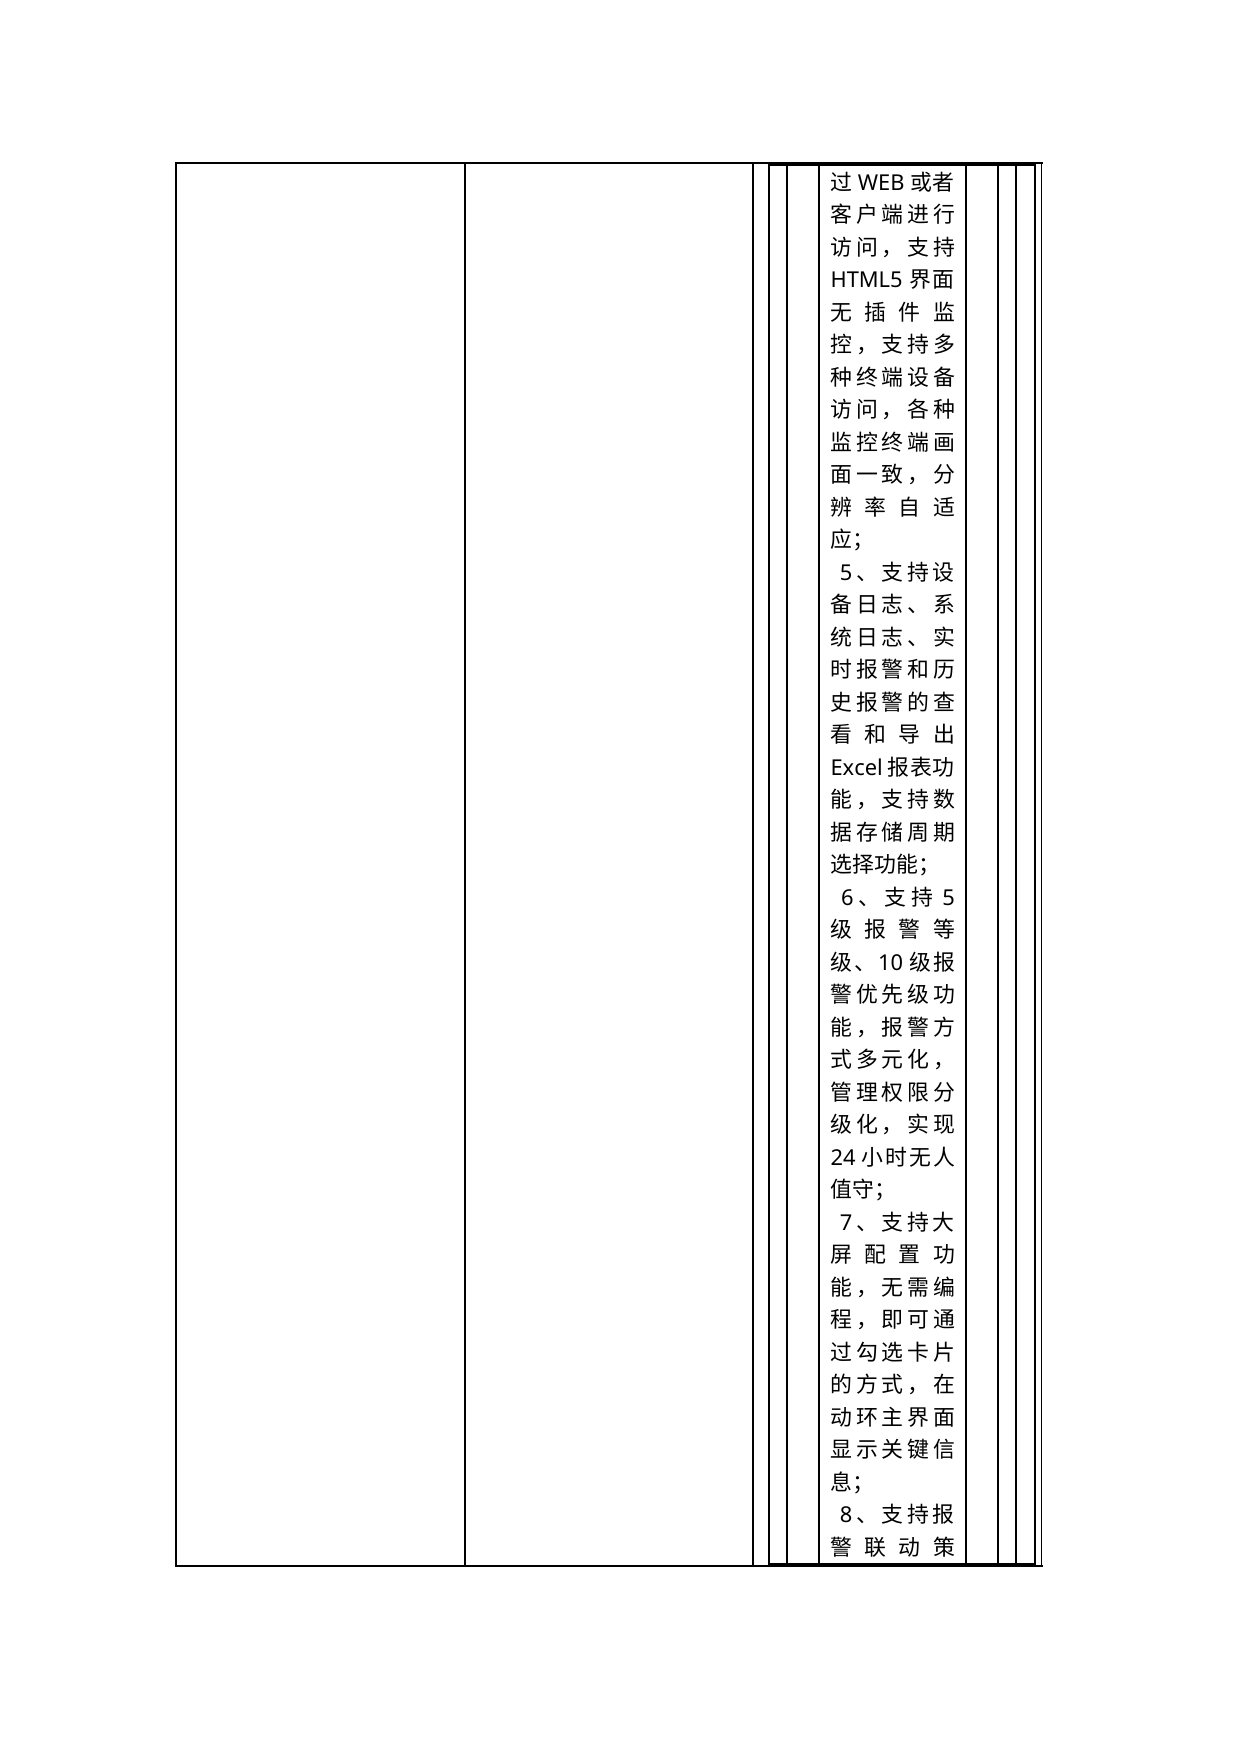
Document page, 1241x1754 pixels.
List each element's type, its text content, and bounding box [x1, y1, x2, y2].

table_cell [466, 164, 752, 1565]
table_cell [1017, 166, 1034, 1563]
table_cell [788, 166, 818, 1563]
table_cell [754, 164, 768, 1565]
table_cell [770, 166, 786, 1563]
table_cell [1036, 164, 1041, 1565]
table_cell [967, 166, 997, 1563]
table_cell 1 [177, 164, 464, 1565]
table_cell [820, 166, 965, 1563]
table_cell [999, 166, 1015, 1563]
